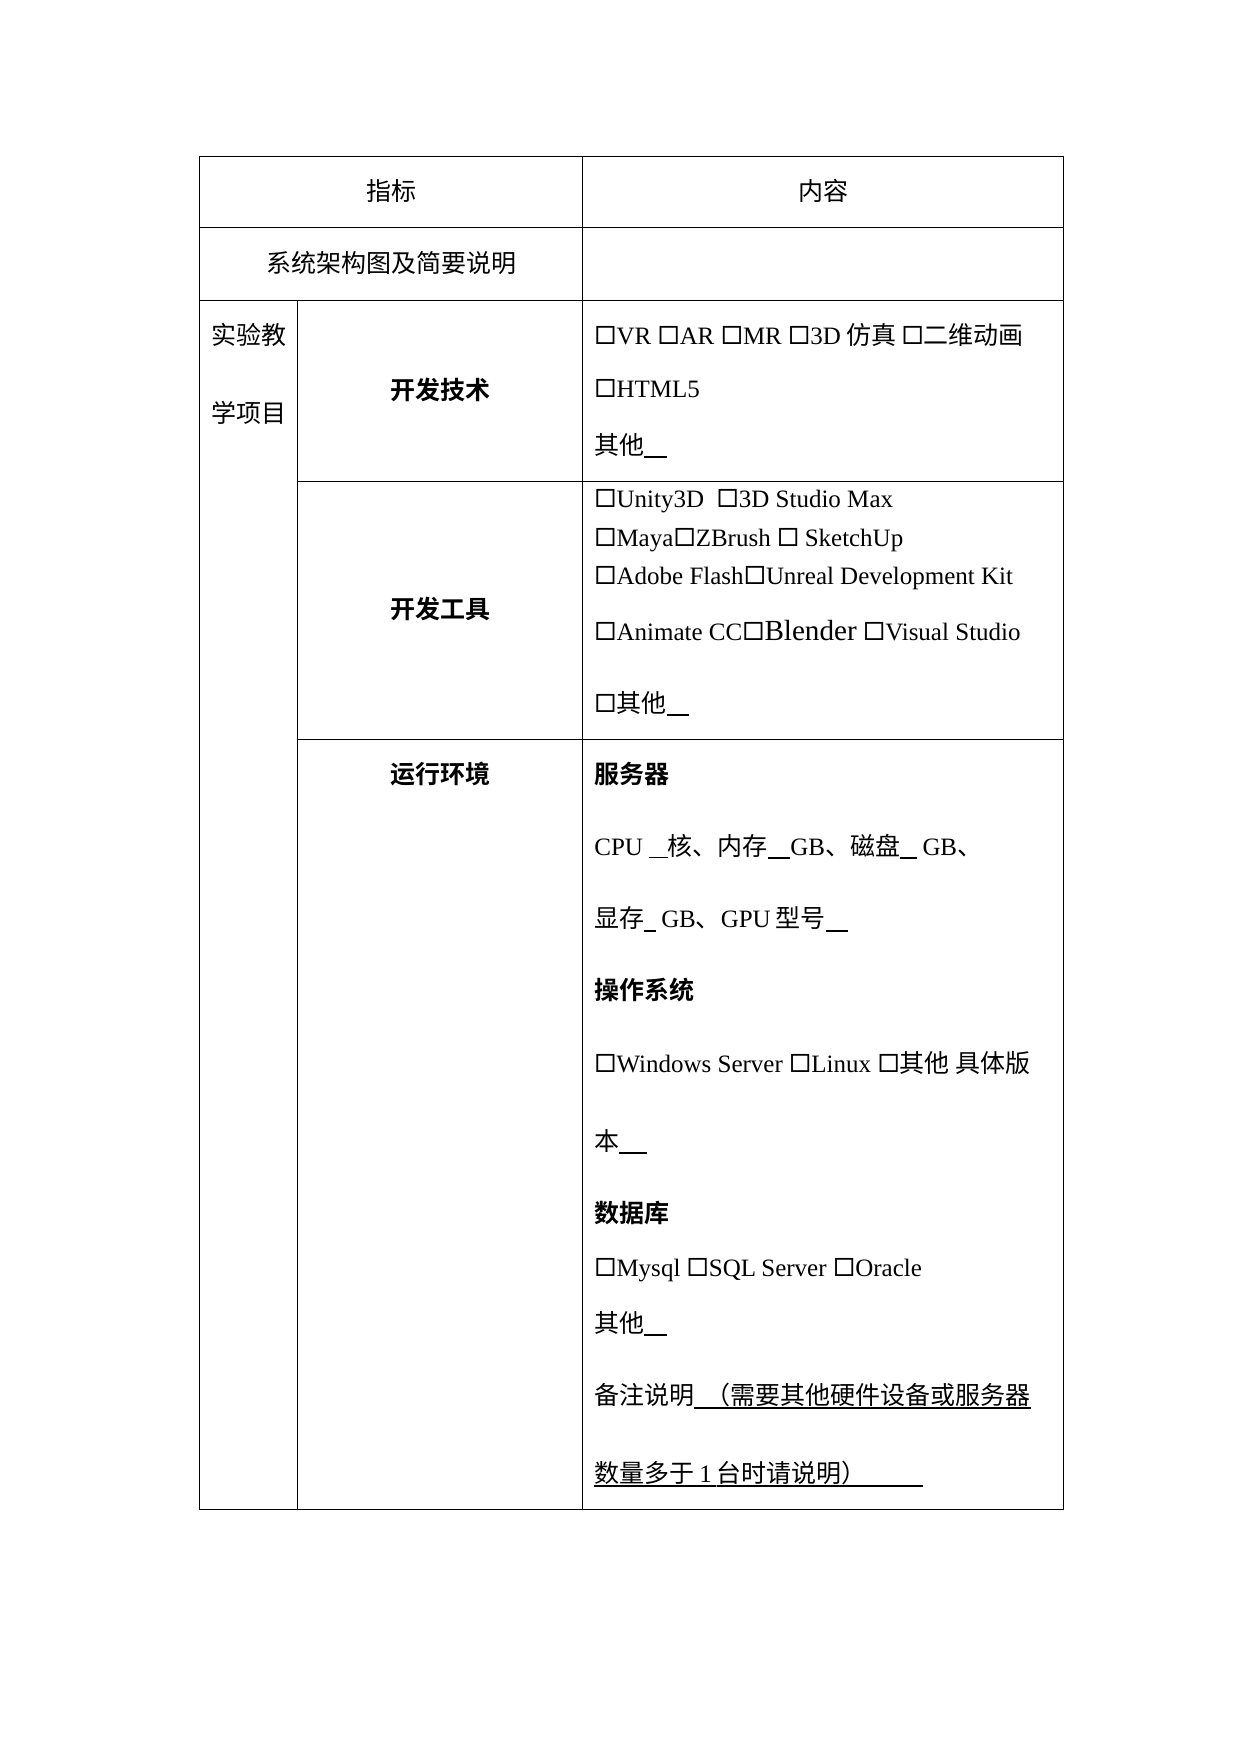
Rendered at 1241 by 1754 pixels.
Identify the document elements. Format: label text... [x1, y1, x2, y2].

table_cell Unity3D 3D Studio Max MayaZBrush SketchUp Adobe FlashUnreal Development Kit Animate CCBlender Visual Studio 其他 [583, 482, 1063, 739]
table_header 指标 [200, 157, 582, 227]
table_cell 系统架构图及简要说明 [200, 228, 582, 300]
table_cell 开发工具 [298, 482, 582, 739]
table_cell 运行环境 [298, 740, 582, 1509]
table_cell 开发技术 [298, 301, 582, 481]
table_cell 服务器 CPU 核、内存 GB、磁盘 GB、 显存 GB、GPU型号 操作系统 Windows Server Linux 其他 具体版本 数据库 Mysql SQL Server Oracle 其他 备注说明 （需要其他硬件设备或服务器数量多于1台时请说明） [583, 740, 1063, 1509]
table_header 内容 [583, 157, 1063, 227]
table_cell 实验教学项目 [200, 301, 297, 1509]
table_cell [583, 228, 1063, 300]
table_cell VR AR MR 3D仿真 二维动画HTML5 其他 [583, 301, 1063, 481]
